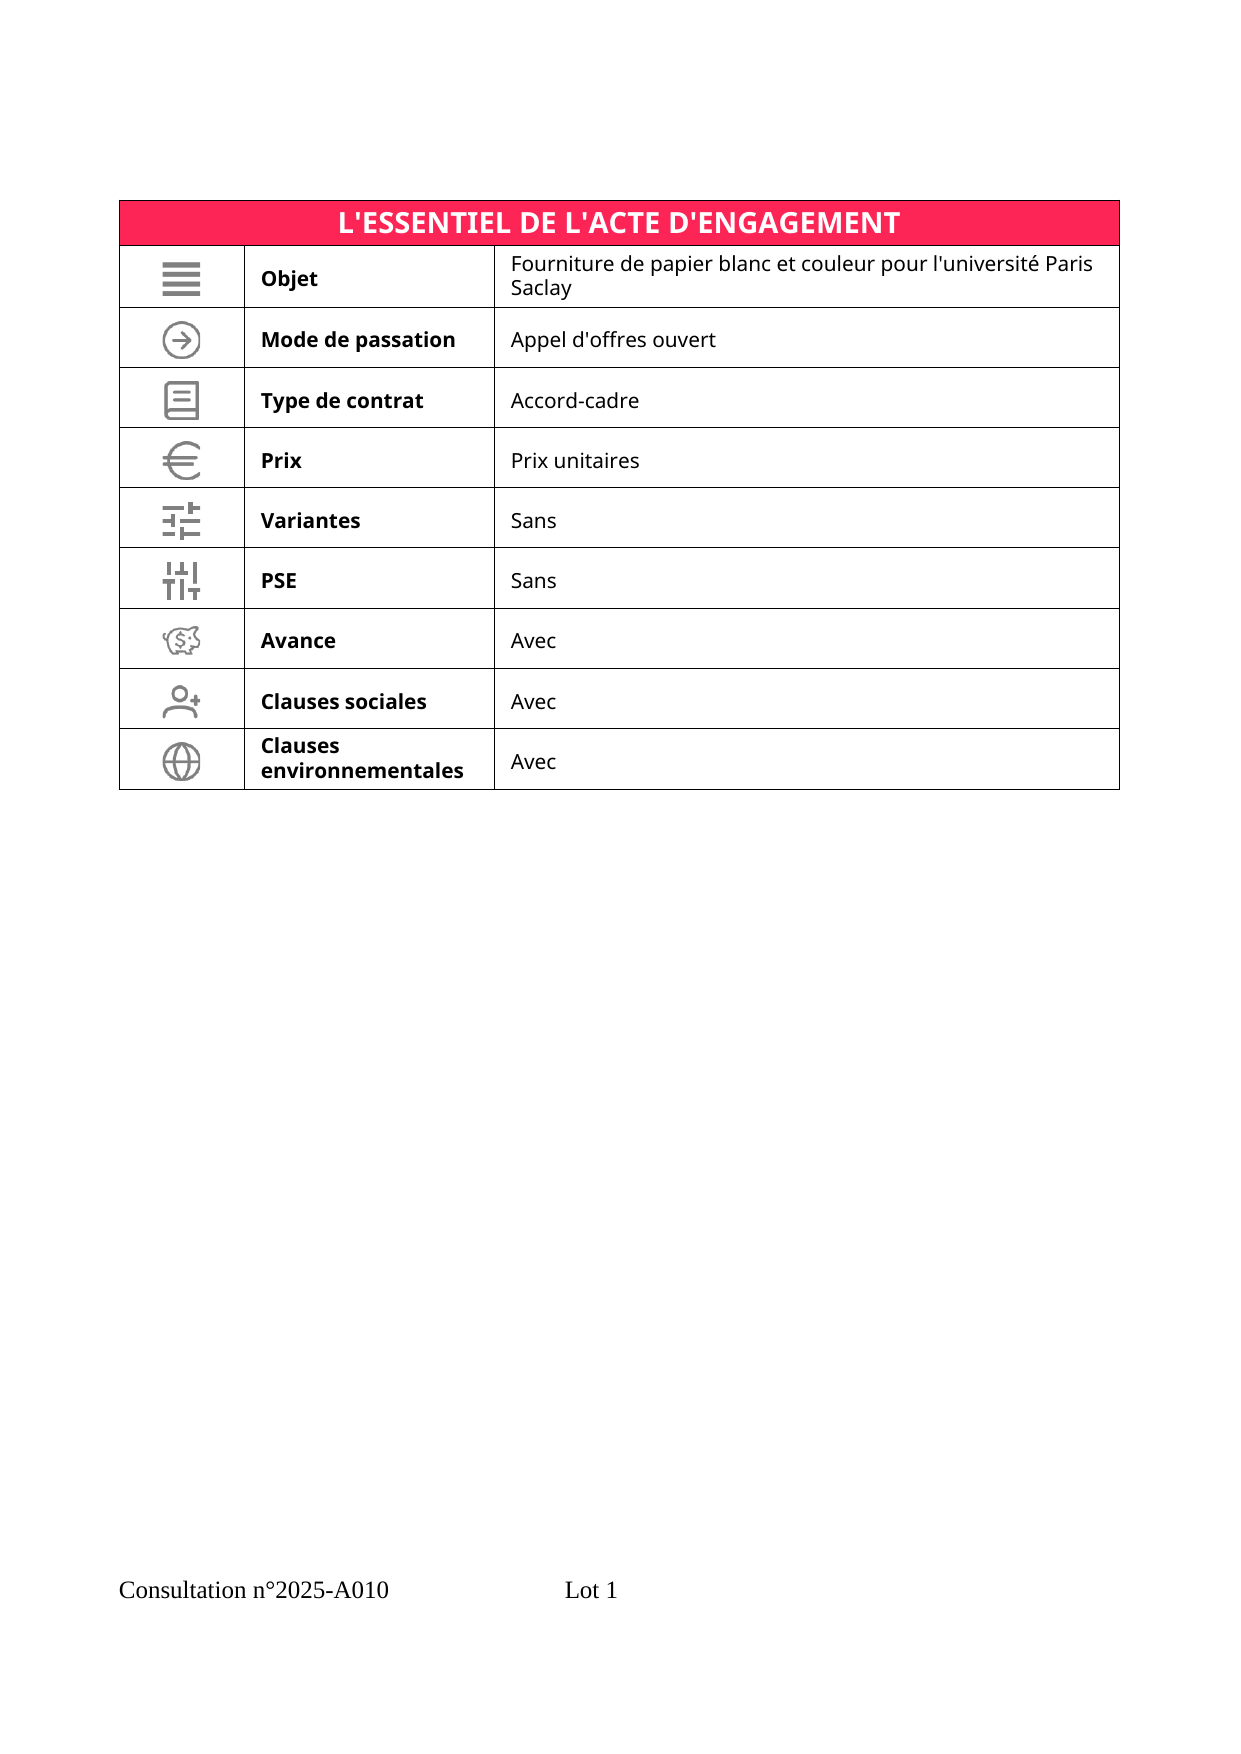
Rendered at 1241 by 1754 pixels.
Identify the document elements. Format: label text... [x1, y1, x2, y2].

picture [162, 502, 201, 540]
table_cell Accord-cadre [495, 368, 1119, 427]
table_cell [120, 548, 244, 607]
table_cell Sans [495, 548, 1119, 607]
picture [162, 260, 201, 298]
table_cell Objet [245, 246, 494, 306]
table_cell Avec [495, 729, 1119, 789]
table_cell Mode de passation [245, 308, 494, 367]
table_cell Avec [495, 669, 1119, 728]
picture [162, 682, 201, 721]
table_cell [120, 368, 244, 427]
table_cell Type de contrat [245, 368, 494, 427]
table_cell [120, 246, 244, 306]
table_cell Appel d'offres ouvert [495, 308, 1119, 367]
table_cell [120, 428, 244, 487]
table_cell Clauses environnementales [245, 729, 494, 789]
picture [162, 381, 201, 420]
picture [162, 441, 201, 480]
picture [162, 626, 201, 655]
table_cell PSE [245, 548, 494, 607]
table_cell Prix unitaires [495, 428, 1119, 487]
table_cell Avance [245, 609, 494, 668]
table_cell [120, 669, 244, 728]
picture [162, 742, 201, 781]
table_cell Avec [495, 609, 1119, 668]
table_cell Clauses sociales [245, 669, 494, 728]
table_cell Prix [245, 428, 494, 487]
table_cell [120, 488, 244, 547]
table_cell Sans [495, 488, 1119, 547]
table_cell [120, 308, 244, 367]
picture [162, 321, 201, 359]
table_cell Variantes [245, 488, 494, 547]
table_header L'ESSENTIEL DE L'ACTE D'ENGAGEMENT [120, 201, 1119, 245]
picture [162, 562, 201, 600]
table_cell [120, 609, 244, 668]
table_cell Fourniture de papier blanc et couleur pour l'université Paris Saclay [495, 246, 1119, 306]
table_cell [120, 729, 244, 789]
